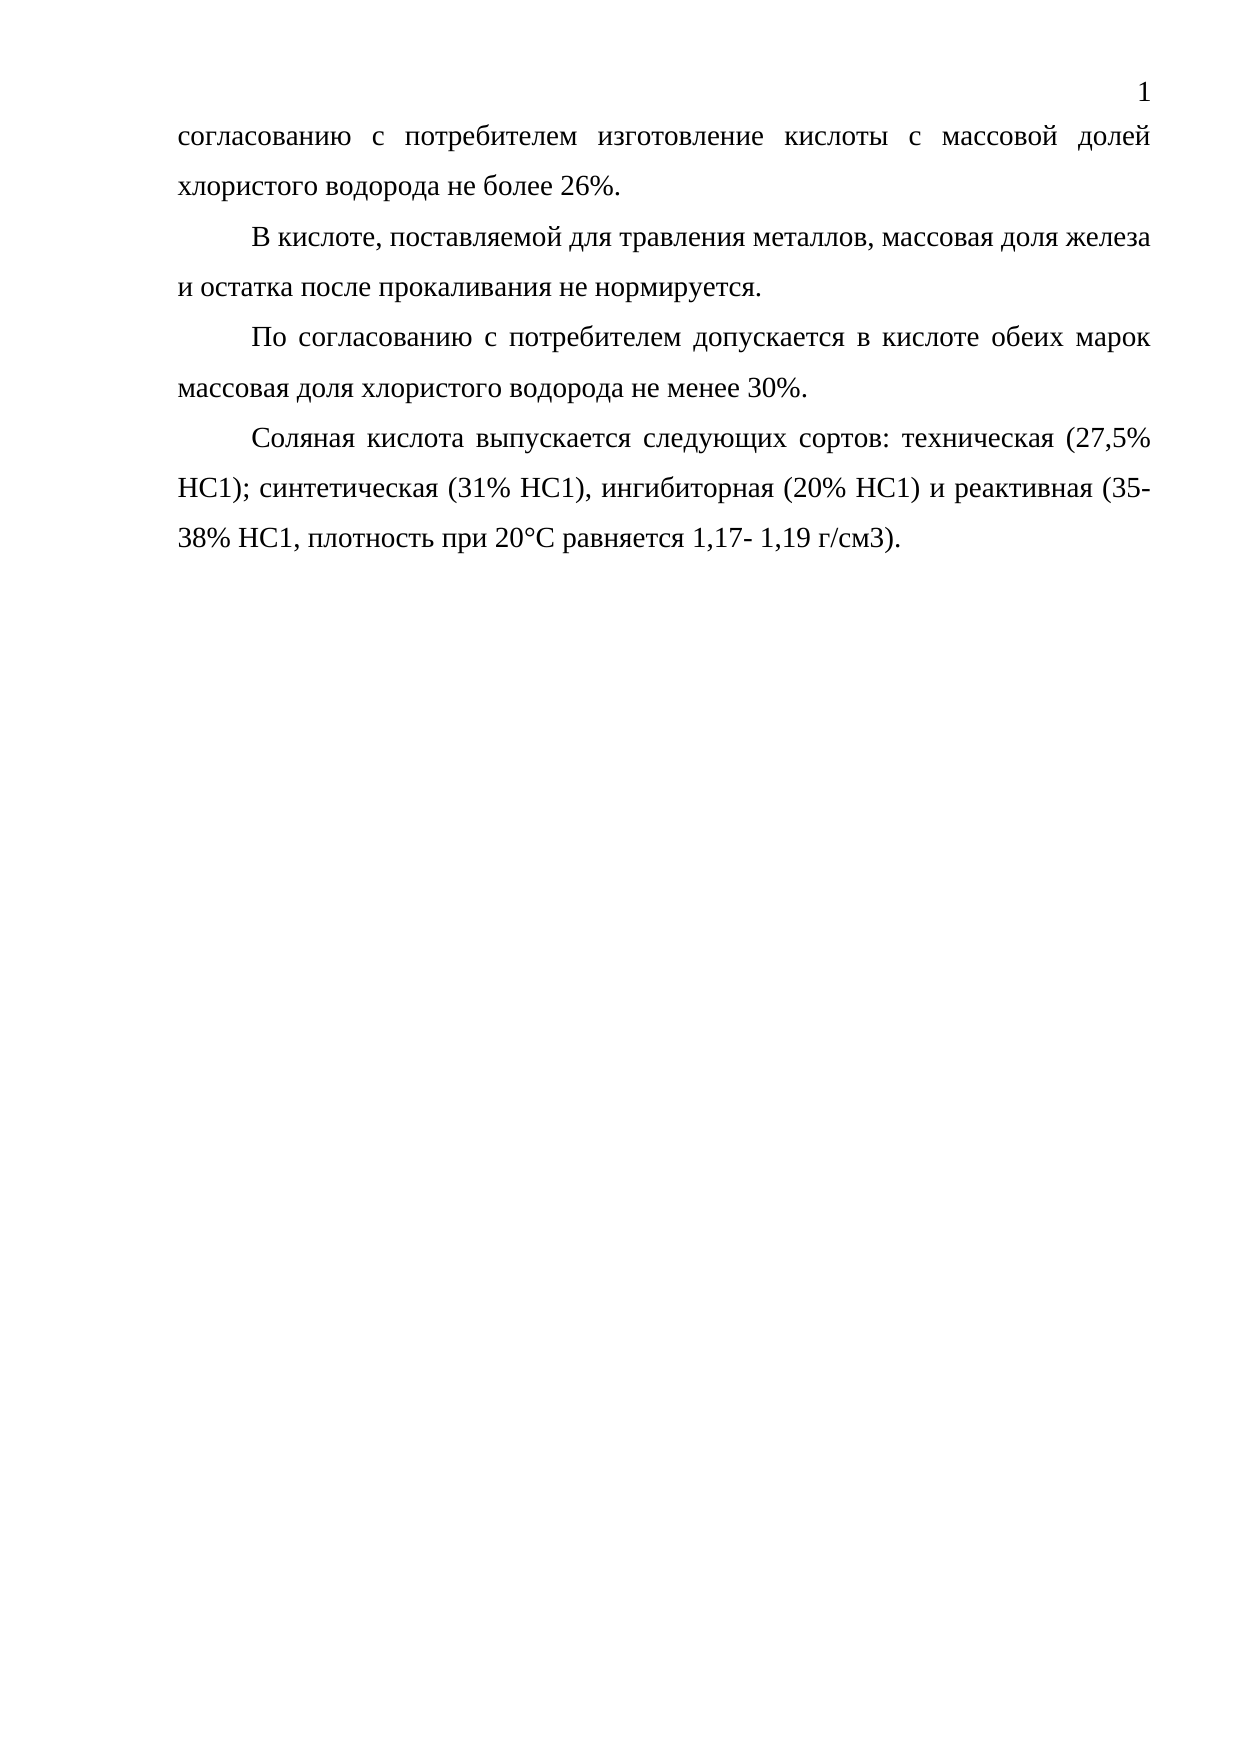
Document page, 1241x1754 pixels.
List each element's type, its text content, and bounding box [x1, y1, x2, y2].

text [177, 118, 1152, 202]
text В кислоте, поставляемой для травления металлов, массовая доля железа и остатка после прокаливания не нормируется. [177, 219, 1152, 303]
text По согласованию с потребителем допускается в кислоте обеих марок массовая доля хлористого водорода не менее 30%. [177, 319, 1152, 403]
text Соляная кислота выпускается следующих сортов: техническая (27,5% НС1); синтетическая (31% НС1), ингибиторная (20% НС1) и реактивная (35-38% НС1, плотность при 20°С равняется 1,17- 1,19 г/см3). [177, 420, 1152, 554]
